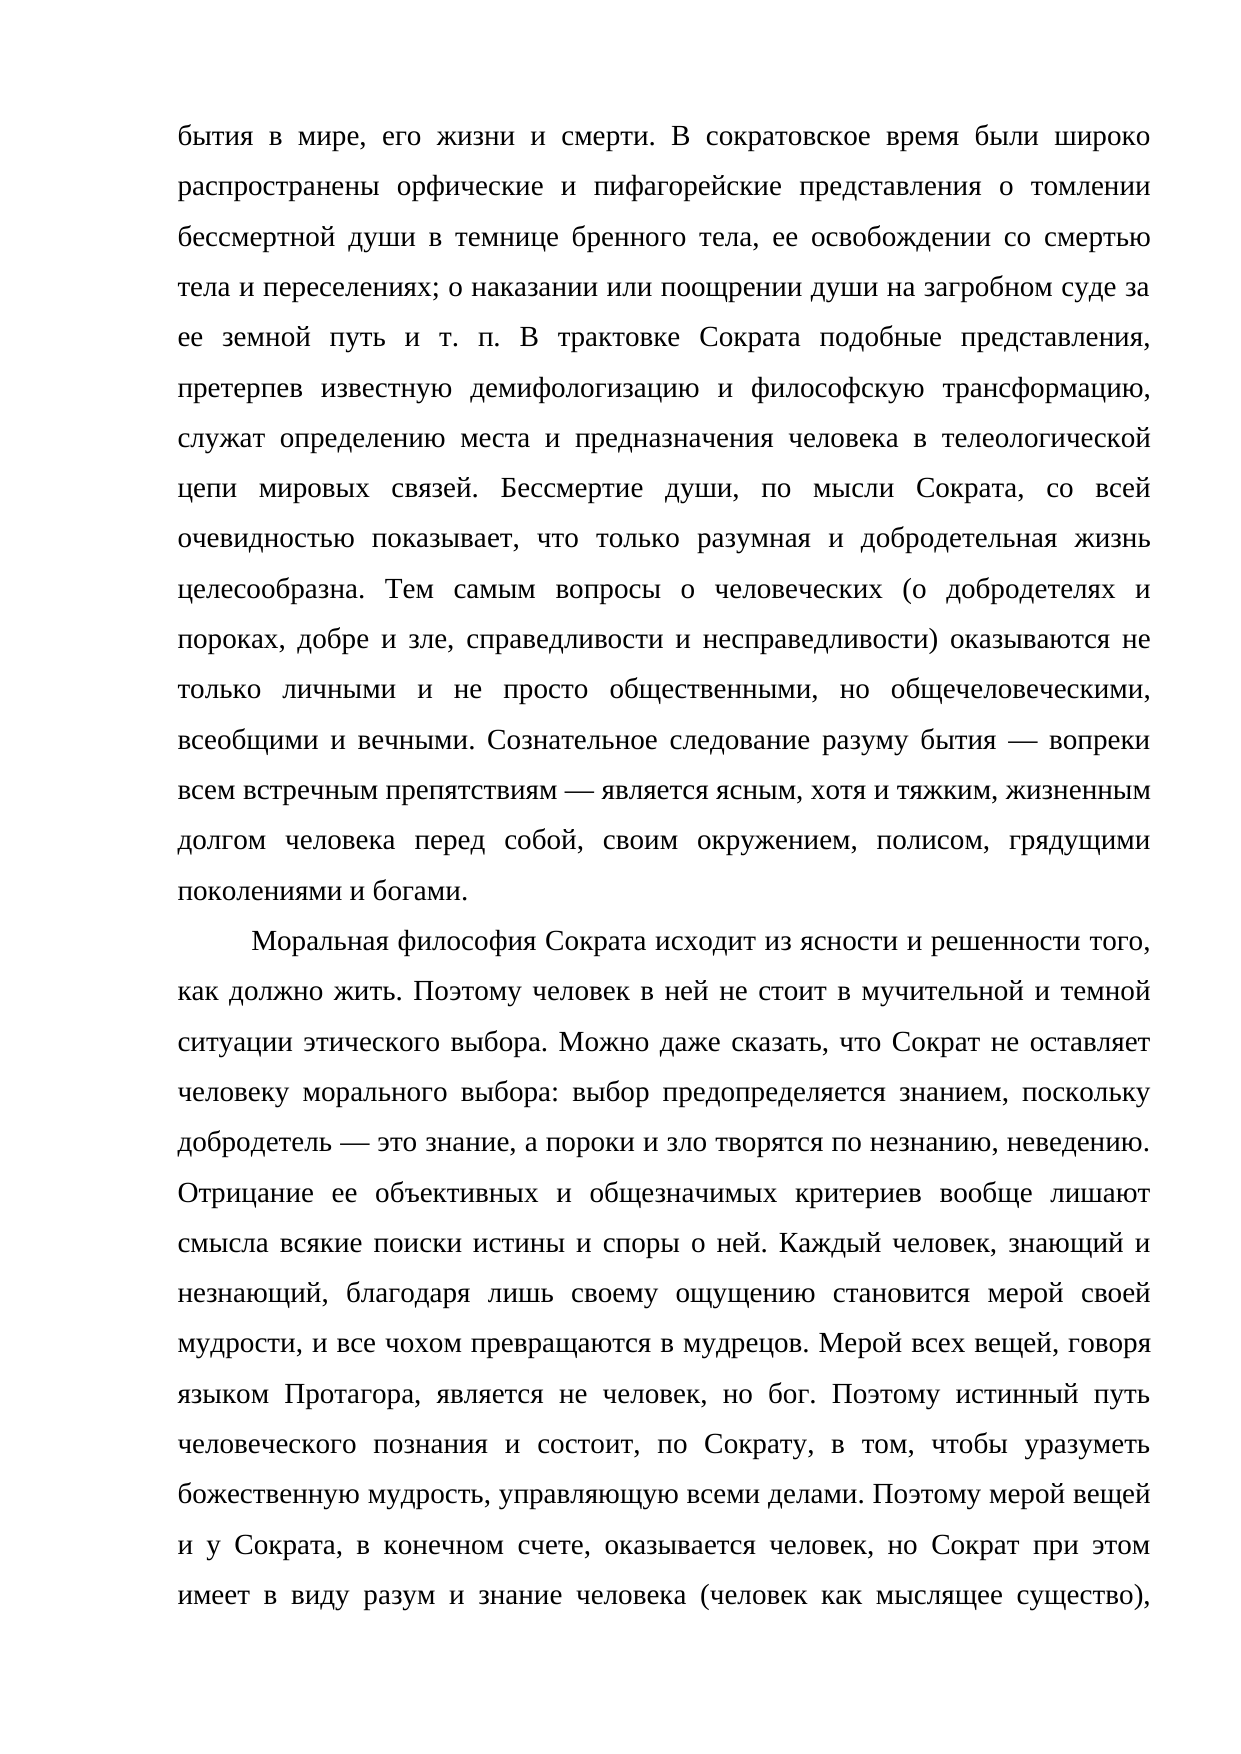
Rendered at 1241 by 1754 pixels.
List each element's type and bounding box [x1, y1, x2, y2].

text [177, 118, 1152, 906]
text [177, 923, 1152, 1611]
